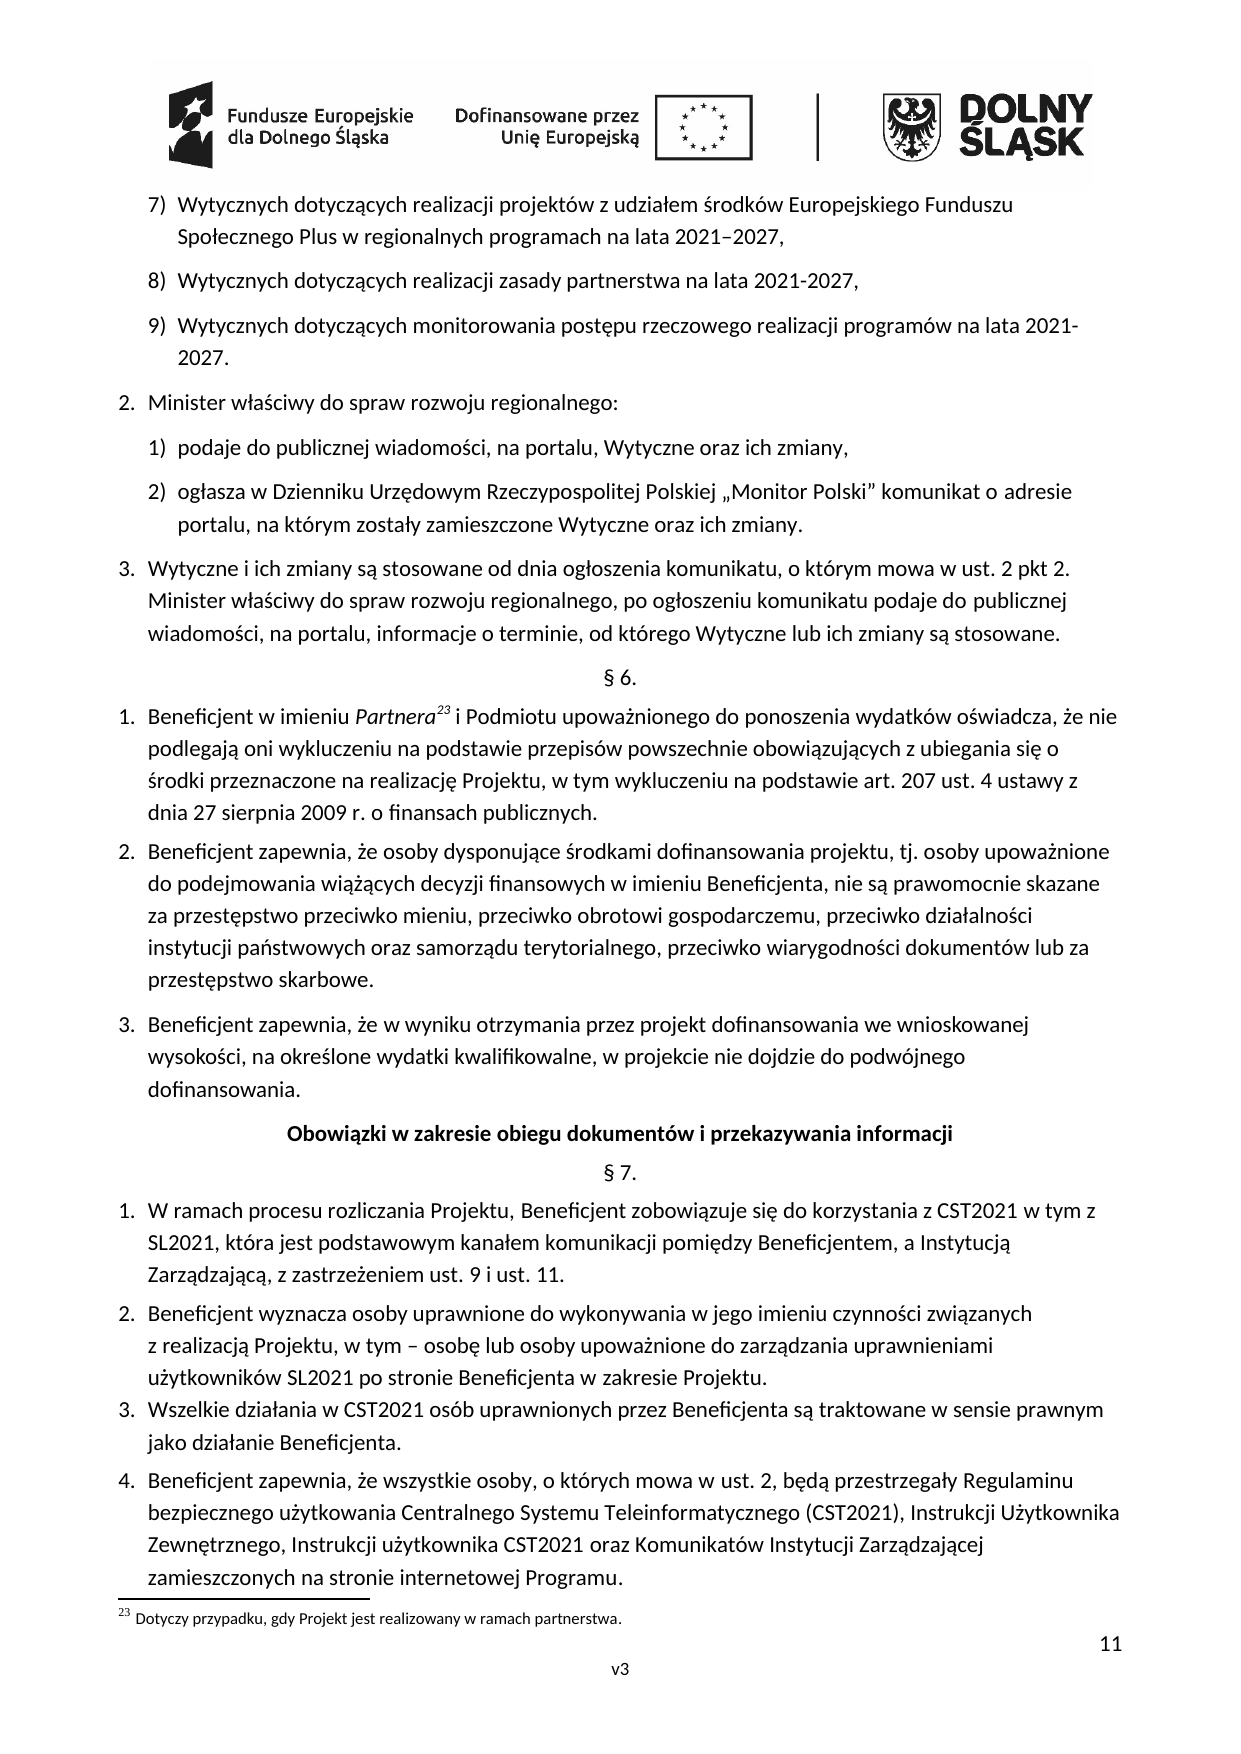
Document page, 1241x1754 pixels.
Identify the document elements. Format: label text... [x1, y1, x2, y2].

list podaje do publicznej wiadomości, na portalu, Wytyczne oraz ich zmiany, [148, 433, 1122, 461]
subtitle Obowiązki w zakresie obiegu dokumentów i przekazywania informacji [118, 1119, 1122, 1147]
subtitle § 6. [118, 663, 1122, 691]
list Wytycznych dotyczących monitorowania postępu rzeczowego realizacji programów na lata 2021-2027. [148, 311, 1122, 371]
list Minister właściwy do spraw rozwoju regionalnego: [118, 388, 1122, 416]
list Wytycznych dotyczących realizacji projektów z udziałem środków Europejskiego Funduszu Społecznego Plus w regionalnych programach na lata 2021–2027, [148, 190, 1122, 250]
list Wytyczne i ich zmiany są stosowane od dnia ogłoszenia komunikatu, o którym mowa w ust. 2 pkt 2. Minister właściwy do spraw rozwoju regionalnego, po ogłoszeniu komunikatu podaje do publicznej wiadomości, na portalu, informacje o terminie, od którego Wytyczne lub ich zmiany są stosowane. [118, 554, 1122, 647]
list ogłasza w Dzienniku Urzędowym Rzeczypospolitej Polskiej „Monitor Polski” komunikat o adresie portalu, na którym zostały zamieszczone Wytyczne oraz ich zmiany. [148, 477, 1122, 538]
picture [147, 59, 1093, 190]
list Beneficjent wyznacza osoby uprawnione do wykonywania w jego imieniu czynności związanych z realizacją Projektu, w tym – osobę lub osoby upoważnione do zarządzania uprawnieniami użytkowników SL2021 po stronie Beneficjenta w zakresie Projektu. [118, 1299, 1122, 1391]
list W ramach procesu rozliczania Projektu, Beneficjent zobowiązuje się do korzystania z CST2021 w tym z SL2021, która jest podstawowym kanałem komunikacji pomiędzy Beneficjentem, a Instytucją Zarządzającą, z zastrzeżeniem ust. 9 i ust. 11. [118, 1196, 1122, 1289]
list Wszelkie działania w CST2021 osób uprawnionych przez Beneficjenta są traktowane w sensie prawnym jako działanie Beneficjenta. [118, 1396, 1122, 1456]
subtitle § 7. [118, 1158, 1122, 1186]
list Wytycznych dotyczących realizacji zasady partnerstwa na lata 2021-2027, [148, 267, 1122, 294]
list Beneficjent zapewnia, że osoby dysponujące środkami dofinansowania projektu, tj. osoby upoważnione do podejmowania wiążących decyzji finansowych w imieniu Beneficjenta, nie są prawomocnie skazane za przestępstwo przeciwko mieniu, przeciwko obrotowi gospodarczemu, przeciwko działalności instytucji państwowych oraz samorządu terytorialnego, przeciwko wiarygodności dokumentów lub za przestępstwo skarbowe. [118, 837, 1122, 994]
list Beneficjent w imieniu Partnera i Podmiotu upoważnionego do ponoszenia wydatków oświadcza, że nie podlegają oni wykluczeniu na podstawie przepisów powszechnie obowiązujących z ubiegania się o środki przeznaczone na realizację Projektu, w tym wykluczeniu na podstawie art. 207 ust. 4 ustawy z dnia 27 sierpnia 2009 r. o finansach publicznych. [118, 702, 1122, 826]
list Beneficjent zapewnia, że w wyniku otrzymania przez projekt dofinansowania we wnioskowanej wysokości, na określone wydatki kwalifikowalne, w projekcie nie dojdzie do podwójnego dofinansowania. [118, 1010, 1122, 1103]
list Beneficjent zapewnia, że wszystkie osoby, o których mowa w ust. 2, będą przestrzegały Regulaminu bezpiecznego użytkowania Centralnego Systemu Teleinformatycznego (CST2021), Instrukcji Użytkownika Zewnętrznego, Instrukcji użytkownika CST2021 oraz Komunikatów Instytucji Zarządzającej zamieszczonych na stronie internetowej Programu. [118, 1466, 1122, 1591]
